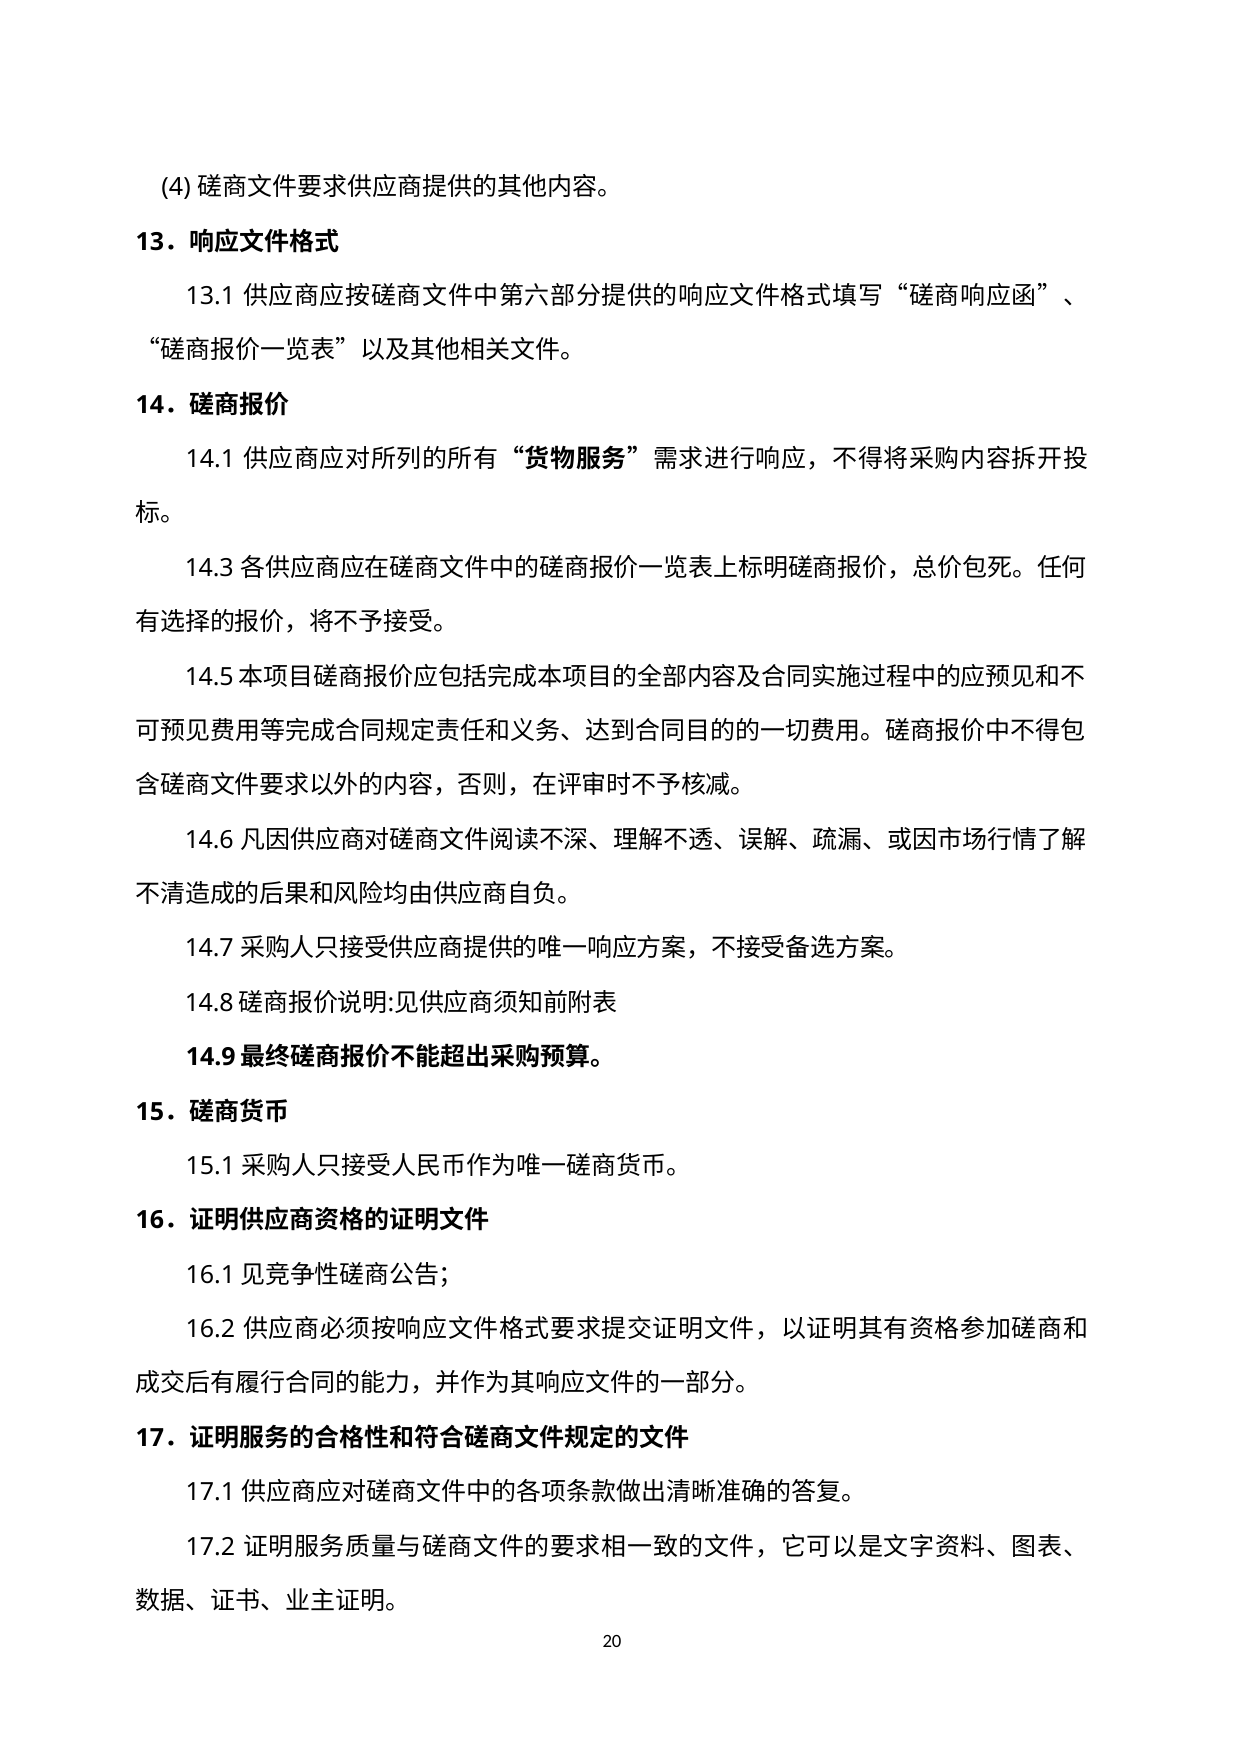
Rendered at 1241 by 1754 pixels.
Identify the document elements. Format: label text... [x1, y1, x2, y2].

text (4) 磋商文件要求供应商提供的其他内容。 [135, 167, 1088, 203]
text 16.2 供应商必须按响应文件格式要求提交证明文件，以证明其有资格参加磋商和成交后有履行合同的能力，并作为其响应文件的一部分。 [135, 1308, 1088, 1399]
text 14.6 凡因供应商对磋商文件阅读不深、理解不透、误解、疏漏、或因市场行情了解不清造成的后果和风险均由供应商自负。 [135, 819, 1088, 910]
text 13.1 供应商应按磋商文件中第六部分提供的响应文件格式填写“磋商响应函”、“磋商报价一览表”以及其他相关文件。 [135, 275, 1088, 366]
text 14.8磋商报价说明:见供应商须知前附表 [135, 982, 1088, 1018]
text 14.7 采购人只接受供应商提供的唯一响应方案，不接受备选方案。 [135, 928, 1088, 964]
text 14.3 各供应商应在磋商文件中的磋商报价一览表上标明磋商报价，总价包死。任何有选择的报价，将不予接受。 [135, 547, 1088, 638]
subtitle 17．证明服务的合格性和符合磋商文件规定的文件 [135, 1417, 1088, 1453]
text 15.1 采购人只接受人民币作为唯一磋商货币。 [135, 1145, 1088, 1182]
text 14.5本项目磋商报价应包括完成本项目的全部内容及合同实施过程中的应预见和不可预见费用等完成合同规定责任和义务、达到合同目的的一切费用。磋商报价中不得包含磋商文件要求以外的内容，否则，在评审时不予核减。 [135, 656, 1088, 801]
text 16.1见竞争性磋商公告； [135, 1254, 1088, 1290]
subtitle 13．响应文件格式 [135, 221, 1088, 257]
subtitle 14．磋商报价 [135, 384, 1088, 420]
subtitle 16．证明供应商资格的证明文件 [135, 1200, 1088, 1236]
text 14.9最终磋商报价不能超出采购预算。 [135, 1037, 1088, 1073]
text 17.2 证明服务质量与磋商文件的要求相一致的文件，它可以是文字资料、图表、数据、证书、业主证明。 [135, 1526, 1088, 1617]
text 14.1 供应商应对所列的所有“货物服务”需求进行响应，不得将采购内容拆开投标。 [135, 438, 1088, 529]
subtitle 15．磋商货币 [135, 1091, 1088, 1127]
text 17.1 供应商应对磋商文件中的各项条款做出清晰准确的答复。 [135, 1472, 1088, 1508]
